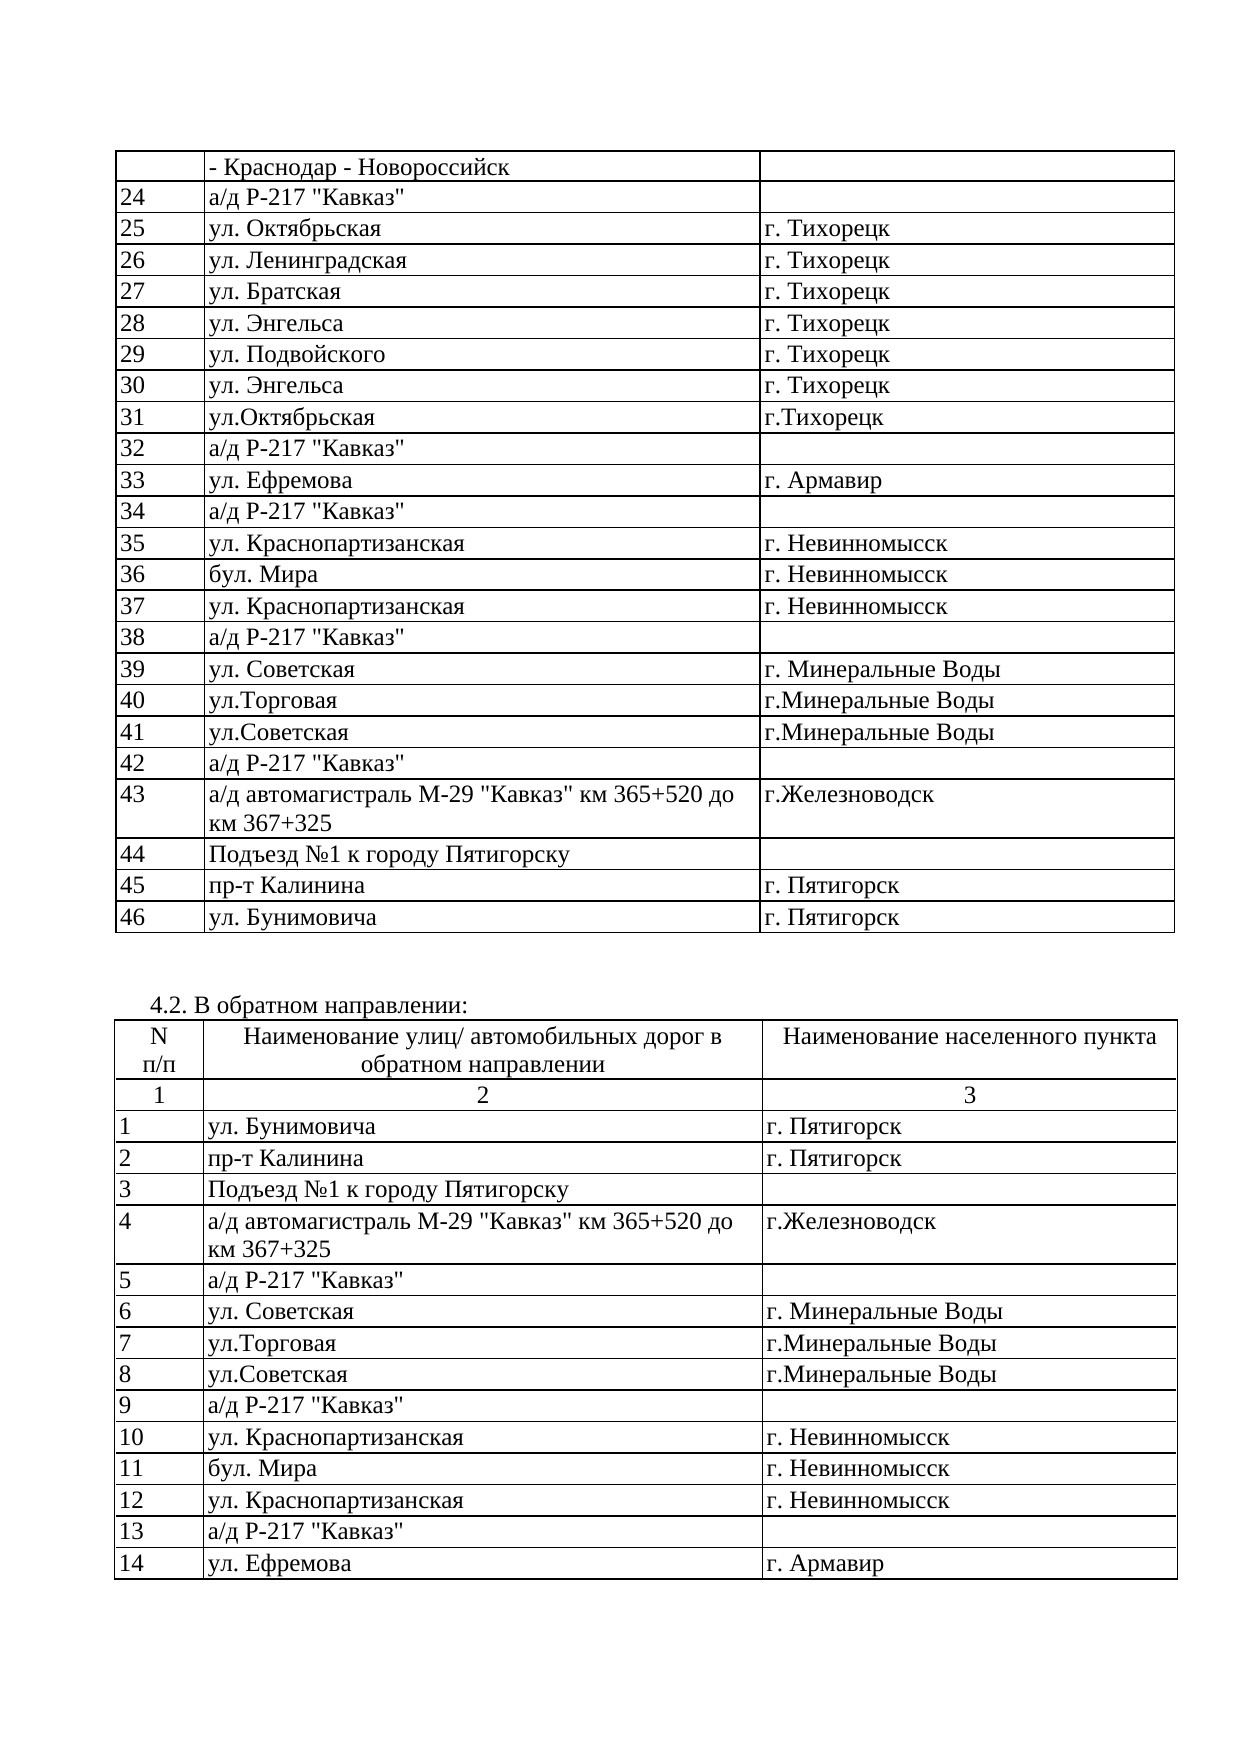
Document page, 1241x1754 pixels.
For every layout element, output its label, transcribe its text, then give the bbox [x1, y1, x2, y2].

table_cell ул. Октябрьская [205, 213, 759, 243]
table_cell г. Невинномысск [761, 528, 1174, 558]
table_cell а/д автомагистраль М-29 "Кавказ" км 365+520 до км 367+325 [205, 780, 759, 837]
table_cell 40 [117, 685, 204, 715]
table_cell ул. Бунимовича [204, 1111, 762, 1141]
table_cell г. Армавир [763, 1546, 1177, 1578]
table_cell 9 [115, 1390, 203, 1421]
table_cell 7 [115, 1327, 203, 1358]
table_cell 23 [117, 152, 204, 180]
table_cell г. Невинномысск [763, 1452, 1177, 1483]
table_cell бул. Мира [204, 1454, 762, 1483]
table_cell г. Тихорецк [761, 339, 1174, 369]
table_cell г.Минеральные Воды [761, 717, 1174, 747]
table_cell г. Минеральные Воды [763, 1295, 1177, 1326]
table_cell г.Железноводск [763, 1204, 1177, 1263]
table_cell 32 [117, 434, 204, 463]
table_cell ул. Братская [205, 276, 759, 306]
table_cell а/д Р-217 "Кавказ" [205, 497, 759, 526]
table_header N п/п [115, 1021, 203, 1078]
table_cell ул. Энгельса [205, 308, 759, 338]
table_cell г.Минеральные Воды [763, 1326, 1177, 1358]
table_cell г. Тихорецк [761, 276, 1174, 306]
table_cell [761, 182, 1174, 212]
table_cell Подъезд №1 к городу Пятигорску [205, 839, 759, 868]
table_cell Подъезд №1 к городу Пятигорску [204, 1174, 762, 1204]
table_cell г. Пятигорск [761, 902, 1174, 931]
table_cell г.Железноводск [761, 780, 1174, 837]
table_cell 5 [115, 1264, 203, 1295]
table_cell 44 [117, 839, 204, 868]
table_cell 2 [115, 1142, 203, 1173]
table_cell 30 [117, 371, 204, 401]
table_cell [761, 434, 1174, 463]
table_cell ул. Советская [204, 1296, 762, 1326]
table_cell 11 [115, 1453, 203, 1483]
table_cell ул. Ефремова [204, 1548, 762, 1578]
table_cell 45 [117, 870, 204, 900]
table_cell 43 [117, 780, 204, 837]
table_cell ул. Советская [205, 654, 759, 684]
table_cell 8 [115, 1359, 203, 1389]
table_cell ул. Энгельса [205, 371, 759, 401]
table_cell г. Невинномысск [763, 1421, 1177, 1452]
table_cell 28 [117, 308, 204, 338]
table_cell г. Тихорецк [761, 213, 1174, 243]
table_cell а/д Р-217 "Кавказ" [205, 622, 759, 652]
table_cell [763, 1263, 1177, 1295]
table_cell г. Тихорецк [761, 371, 1174, 401]
table_cell 13 [115, 1516, 203, 1546]
table_cell 33 [117, 465, 204, 495]
table_cell 37 [117, 591, 204, 621]
table_cell 12 [115, 1485, 203, 1515]
table_cell 34 [117, 497, 204, 526]
table_cell а/д Р-217 "Кавказ" [204, 1391, 762, 1421]
table_cell а/д Р-217 "Кавказ" [205, 182, 759, 212]
table_cell 35 [117, 528, 204, 558]
table_cell ул. Краснопартизанская [205, 591, 759, 621]
table_cell 24 [117, 182, 204, 212]
table_cell ул.Советская [205, 717, 759, 747]
table_cell 27 [117, 276, 204, 306]
table_cell 29 [117, 339, 204, 369]
table_cell ул. Бунимовича [205, 902, 759, 931]
table_cell г. Пятигорск [761, 870, 1174, 900]
table_cell [761, 622, 1174, 652]
text 4.2. В обратном направлении: [150, 991, 1090, 1019]
table_cell а/д Р-217 "Кавказ" [204, 1265, 762, 1295]
table_cell 4 [115, 1205, 203, 1263]
table_cell г. Минеральные Воды [761, 654, 1174, 684]
table_cell 36 [117, 560, 204, 589]
table_cell г. Армавир [761, 465, 1174, 495]
table_cell г. Невинномысск [761, 560, 1174, 589]
table_cell г. Невинномысск [761, 591, 1174, 621]
table_cell ул.Советская [204, 1359, 762, 1389]
table_cell ул.Октябрьская [205, 402, 759, 432]
table_cell ул. Краснопартизанская [204, 1422, 762, 1452]
table_cell г. Пятигорск [763, 1110, 1177, 1141]
table_cell 26 [117, 245, 204, 275]
table_cell [761, 839, 1174, 868]
table_cell [763, 1389, 1177, 1421]
table_cell 1 [115, 1111, 203, 1141]
table_cell 25 [117, 213, 204, 243]
table_cell а/д Р-217 "Кавказ" [205, 748, 759, 778]
table_cell 14 [115, 1548, 203, 1578]
table_cell г.Минеральные Воды [763, 1358, 1177, 1389]
table_cell г.Тихорецк [761, 402, 1174, 432]
table_cell 6 [115, 1296, 203, 1326]
table_cell ул. Краснопартизанская [205, 528, 759, 558]
table_cell ул. Ефремова [205, 465, 759, 495]
table_cell ул.Торговая [204, 1328, 762, 1358]
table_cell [205, 152, 759, 180]
table_cell а/д Р-217 "Кавказ" [205, 434, 759, 463]
table_cell бул. Мира [205, 560, 759, 589]
table_cell 1 [115, 1079, 203, 1110]
table_cell г. Тихорецк [761, 308, 1174, 338]
table_cell 38 [117, 622, 204, 652]
table_cell а/д Р-217 "Кавказ" [204, 1517, 762, 1546]
table_cell 2 [204, 1080, 762, 1110]
table_cell г.Минеральные Воды [761, 685, 1174, 715]
table_cell 46 [117, 902, 204, 931]
table_cell 3 [115, 1174, 203, 1204]
table_cell пр-т Калинина [204, 1143, 762, 1173]
table_cell [761, 152, 1174, 180]
table_cell пр-т Калинина [205, 870, 759, 900]
table_cell 31 [117, 402, 204, 432]
table_cell 39 [117, 654, 204, 684]
table_header Наименование населенного пункта [763, 1021, 1177, 1078]
table_header Наименование улиц/ автомобильных дорог в обратном направлении [204, 1021, 762, 1078]
table_cell г. Невинномысск [763, 1484, 1177, 1515]
table_cell [763, 1173, 1177, 1204]
table_cell ул. Краснопартизанская [204, 1485, 762, 1515]
table_cell 41 [117, 717, 204, 747]
table_cell 42 [117, 748, 204, 778]
table_cell ул.Торговая [205, 685, 759, 715]
table_cell г. Пятигорск [763, 1141, 1177, 1173]
table_cell 3 [763, 1078, 1177, 1110]
table_cell а/д автомагистраль М-29 "Кавказ" км 365+520 до км 367+325 [204, 1206, 762, 1263]
table_cell г. Тихорецк [761, 245, 1174, 275]
table_cell [761, 748, 1174, 778]
table_cell [761, 497, 1174, 526]
table_cell 10 [115, 1422, 203, 1452]
table_cell ул. Ленинградская [205, 245, 759, 275]
table_cell [763, 1515, 1177, 1546]
table_cell ул. Подвойского [205, 339, 759, 369]
